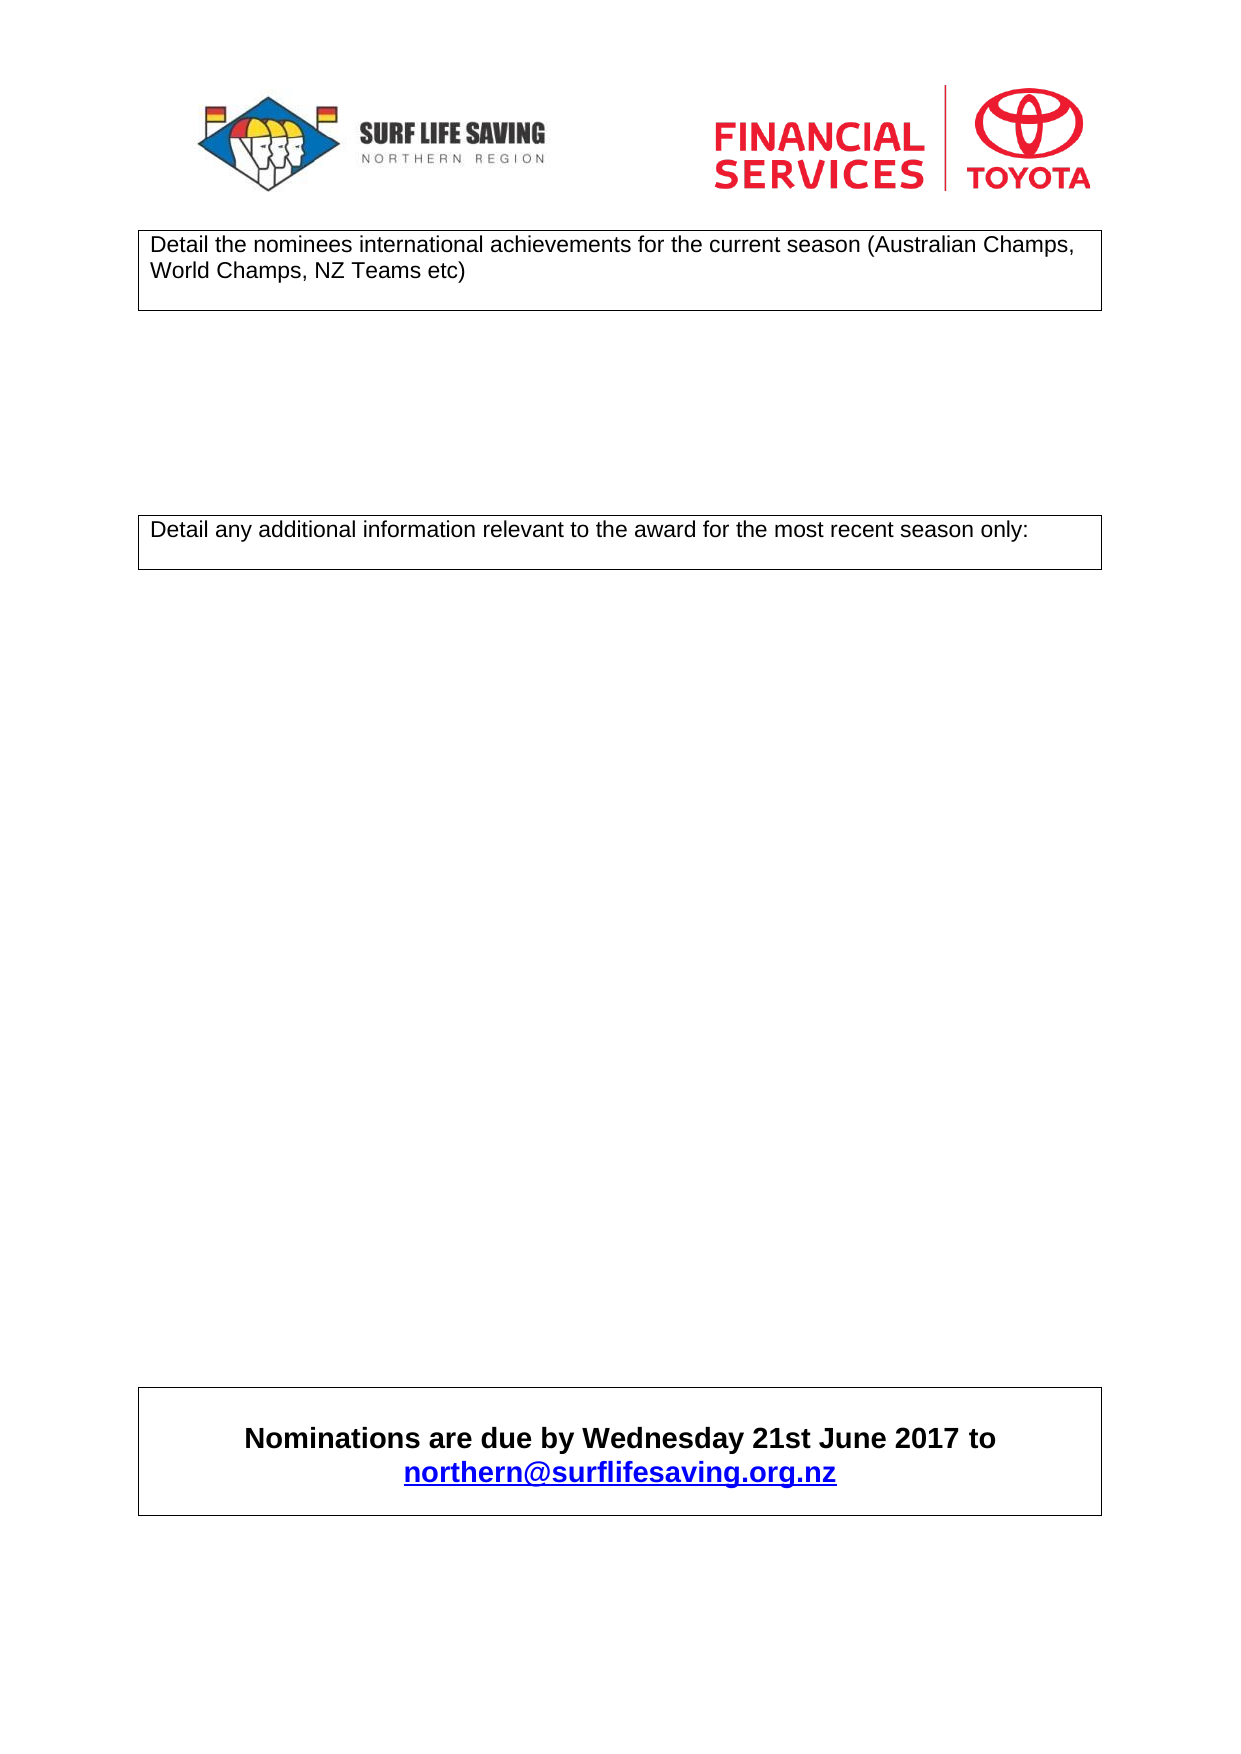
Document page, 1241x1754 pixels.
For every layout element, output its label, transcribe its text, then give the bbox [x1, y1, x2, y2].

table_header Detail any additional information relevant to the award for the most recent season only: [139, 516, 1101, 569]
picture [150, 73, 590, 202]
table_header Nominations are due by Wednesday 21st June 2017 to northern@surflifesaving.org.nz [139, 1388, 1101, 1515]
picture [708, 85, 1091, 202]
table_header Detail the nominees international achievements for the current season (Australian Champs, World Champs, NZ Teams etc) [139, 231, 1101, 310]
